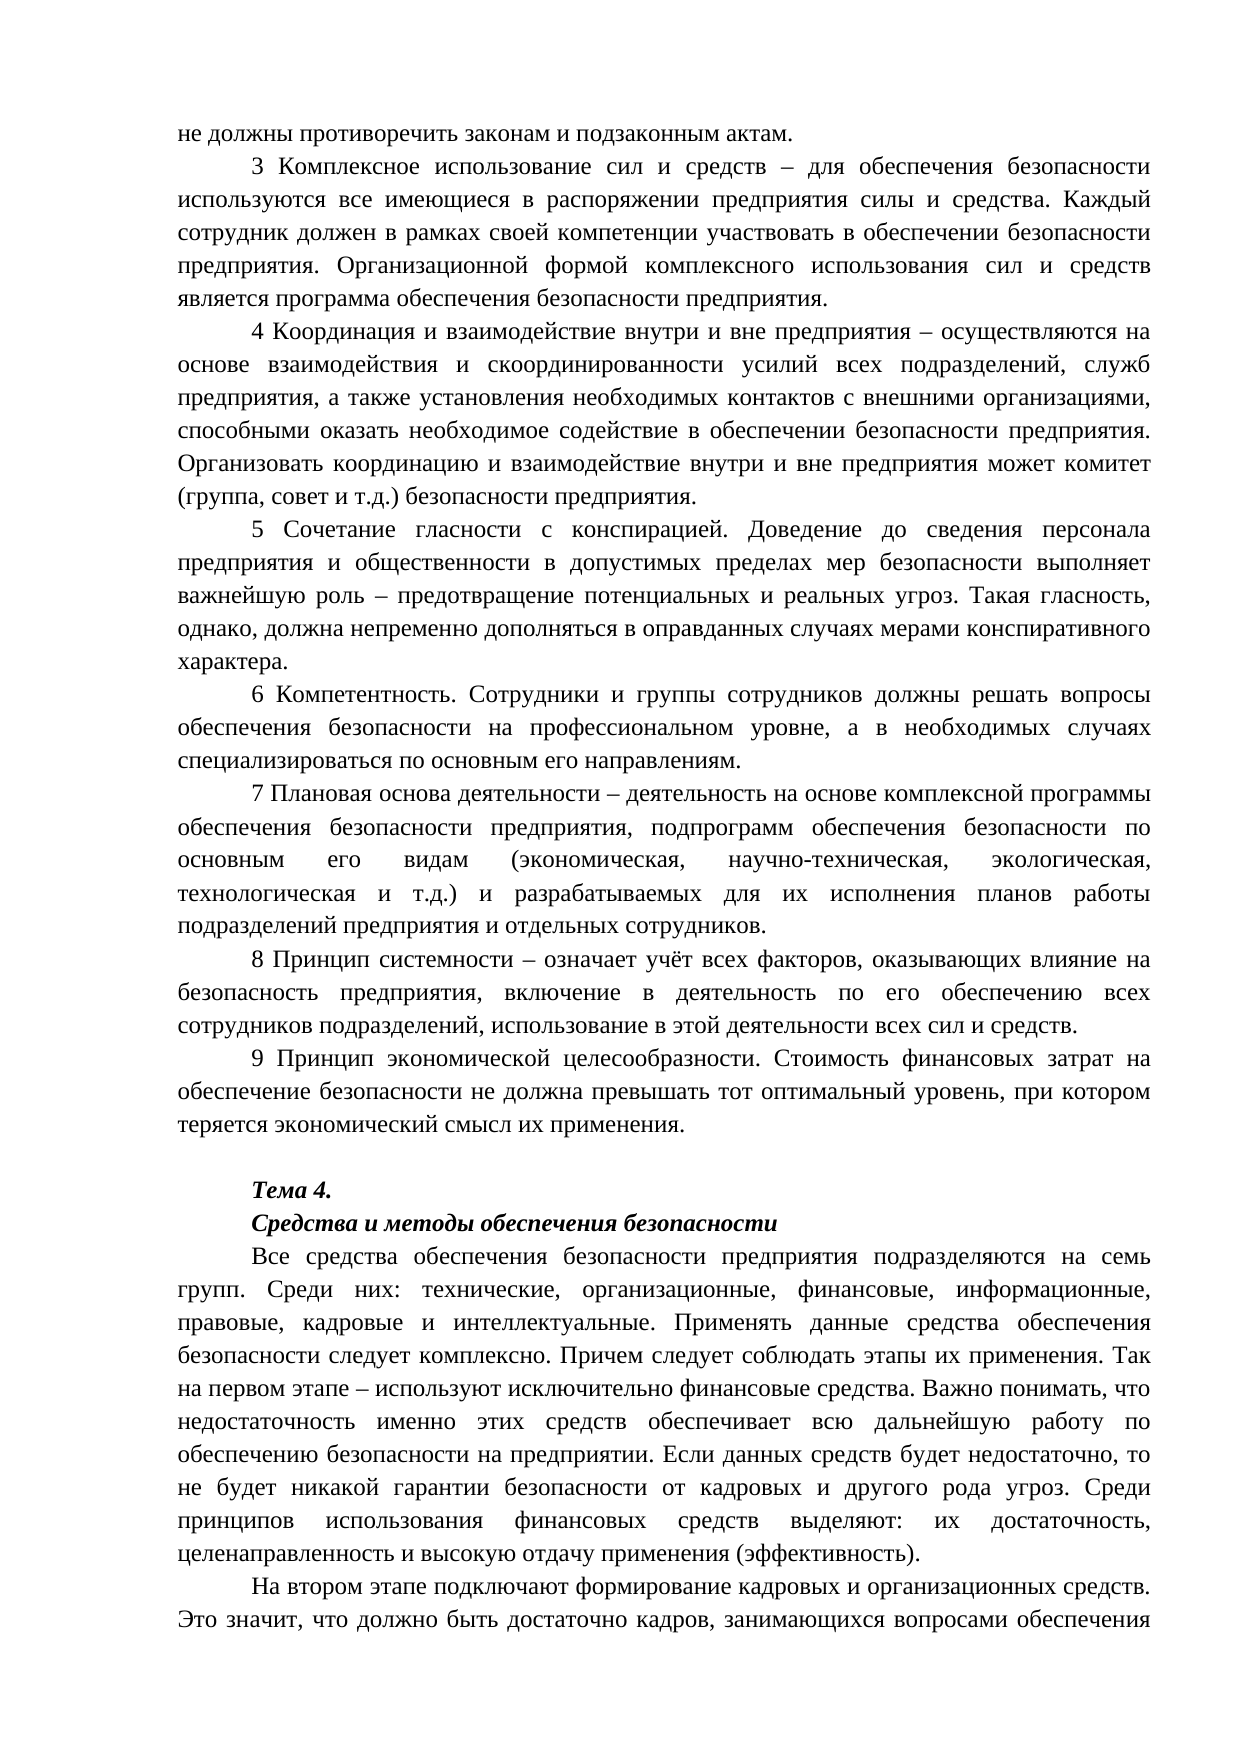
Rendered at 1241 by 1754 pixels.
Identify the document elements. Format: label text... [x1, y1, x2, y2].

text 5 Сочетание гласности с конспирацией. Доведение до сведения персонала предприятия и общественности в допустимых пределах мер безопасности выполняет важнейшую роль – предотвращение потенциальных и реальных угроз. Такая гласность, однако, должна непременно дополняться в оправданных случаях мерами конспиративного характера. [177, 514, 1152, 675]
text 9 Принцип экономической целесообразности. Стоимость финансовых затрат на обеспечение безопасности не должна превышать тот оптимальный уровень, при котором теряется экономический смысл их применения. [177, 1043, 1152, 1137]
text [177, 118, 1152, 147]
text 8 Принцип системности – означает учёт всех факторов, оказывающих влияние на безопасность предприятия, включение в деятельность по его обеспечению всех сотрудников подразделений, использование в этой деятельности всех сил и средств. [177, 944, 1152, 1038]
text 4 Координация и взаимодействие внутри и вне предприятия – осуществляются на основе взаимодействия и скоординированности усилий всех подразделений, служб предприятия, а также установления необходимых контактов с внешними организациями, способными оказать необходимое содействие в обеспечении безопасности предприятия. Организовать координацию и взаимодействие внутри и вне предприятия может комитет (группа, совет и т.д.) безопасности предприятия. [177, 316, 1152, 510]
text 7 Плановая основа деятельности – деятельность на основе комплексной программы обеспечения безопасности предприятия, подпрограмм обеспечения безопасности по основным его видам (экономическая, научно-техническая, экологическая, технологическая и т.д.) и разрабатываемых для их исполнения планов работы подразделений предприятия и отдельных сотрудников. [177, 778, 1152, 939]
text 6 Компетентность. Сотрудники и группы сотрудников должны решать вопросы обеспечения безопасности на профессиональном уровне, а в необходимых случаях специализироваться по основным его направлениям. [177, 679, 1152, 774]
text Все средства обеспечения безопасности предприятия подразделяются на семь групп. Среди них: технические, организационные, финансовые, информационные, правовые, кадровые и интеллектуальные. Применять данные средства обеспечения безопасности следует комплексно. Причем следует соблюдать этапы их применения. Так на первом этапе – используют исключительно финансовые средства. Важно понимать, что недостаточность именно этих средств обеспечивает всю дальнейшую работу по обеспечению безопасности на предприятии. Если данных средств будет недостаточно, то не будет никакой гарантии безопасности от кадровых и другого рода угроз. Среди принципов использования финансовых средств выделяют: их достаточность, целенаправленность и высокую отдачу применения (эффективность). [177, 1241, 1152, 1567]
text Средства и методы обеспечения безопасности [177, 1208, 1152, 1237]
text 3 Комплексное использование сил и средств – для обеспечения безопасности используются все имеющиеся в распоряжении предприятия силы и средства. Каждый сотрудник должен в рамках своей компетенции участвовать в обеспечении безопасности предприятия. Организационной формой комплексного использования сил и средств является программа обеспечения безопасности предприятия. [177, 151, 1152, 312]
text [177, 1571, 1152, 1633]
text Тема 4. [177, 1175, 1152, 1203]
